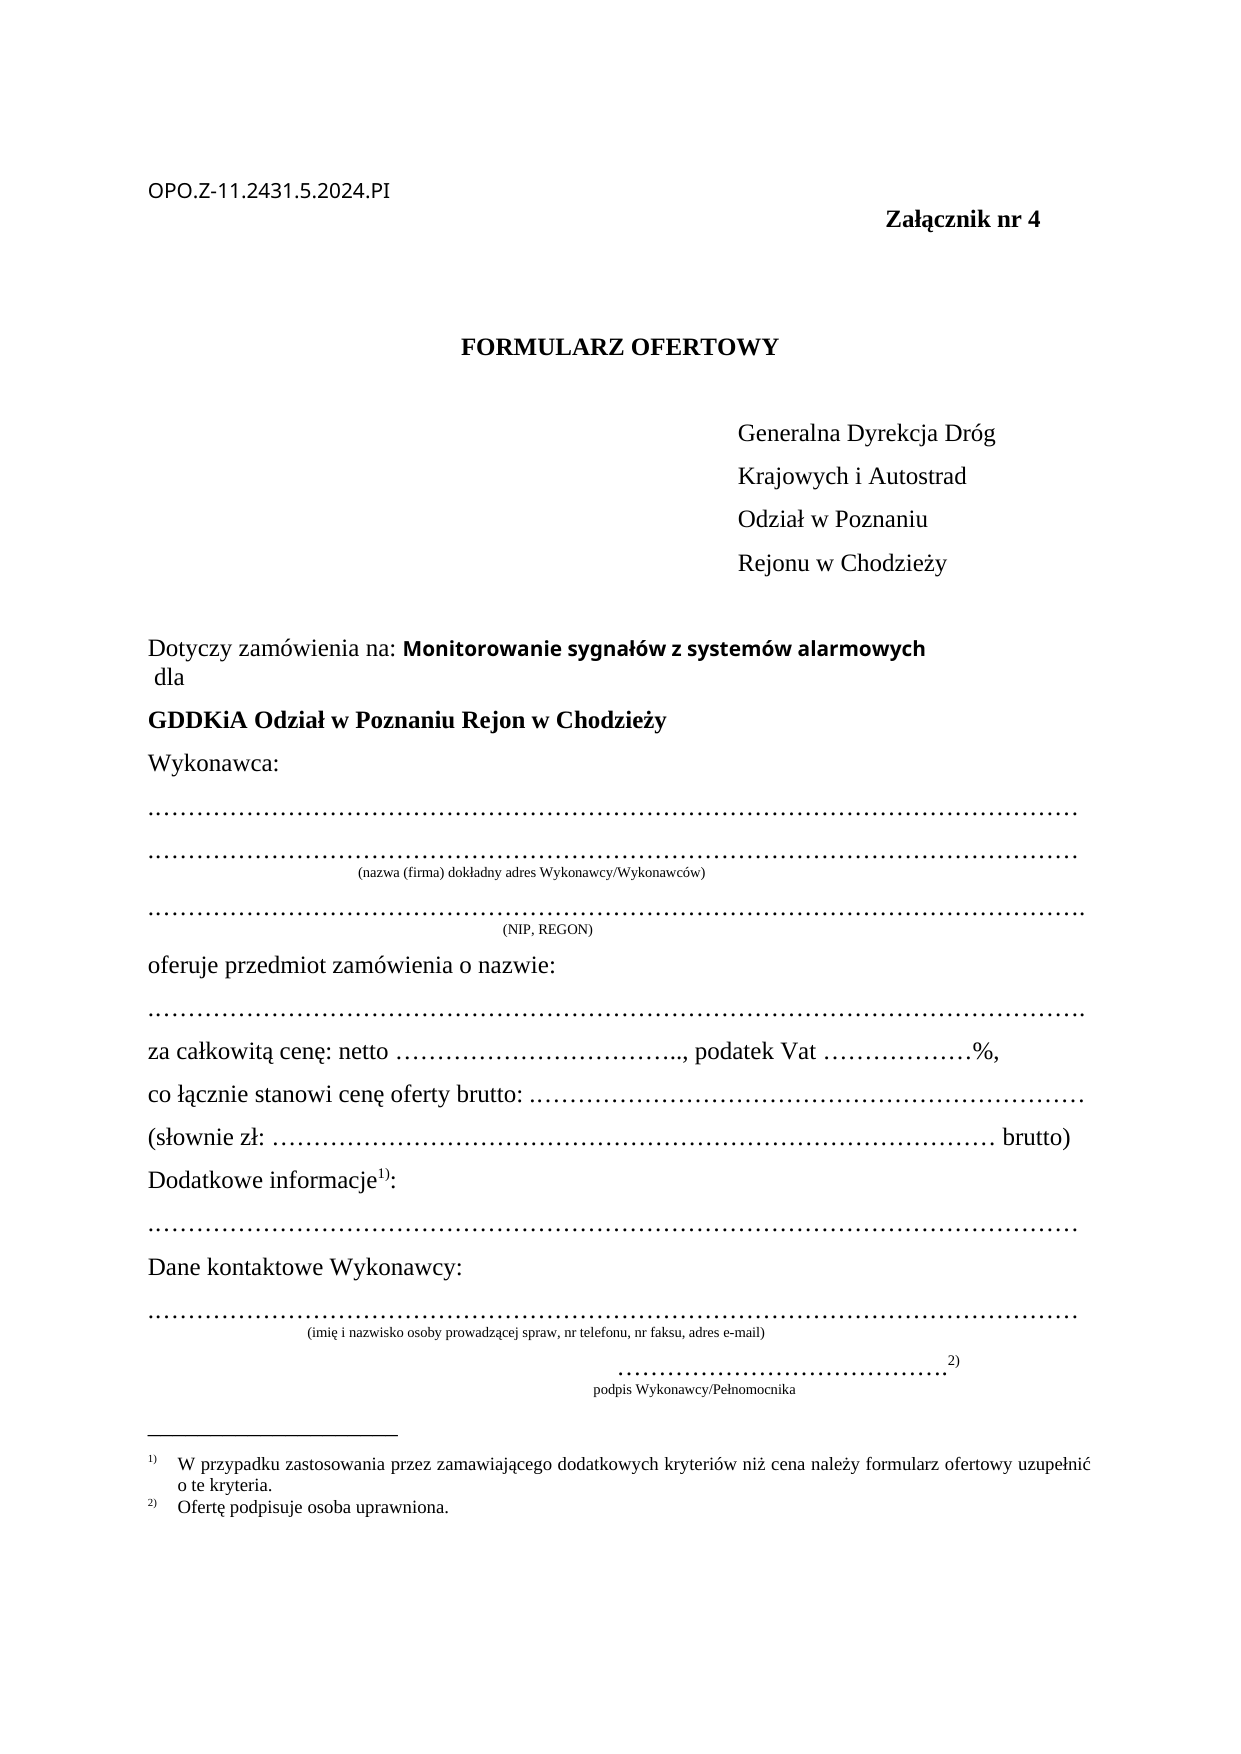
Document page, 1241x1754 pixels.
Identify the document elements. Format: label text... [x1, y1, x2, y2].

text Załącznik nr 4 [811, 204, 1093, 233]
text (NIP, REGON) [148, 921, 1093, 950]
text .…………………………………………………………………………………………………. [148, 892, 1093, 921]
text za całkowitą cenę: netto …………………………….., podatek Vat ………………%, co łącznie stanowi cenę oferty brutto: .………………………………………………………… [148, 1036, 1093, 1108]
text .………………………………………………………………………………………………… [148, 835, 1093, 863]
text ____________________ [148, 1410, 1093, 1438]
text Dodatkowe informacje1): [148, 1165, 1093, 1194]
text (słownie zł: …………………………………………………………………………… brutto) [148, 1122, 1093, 1151]
text FORMULARZ OFERTOWY [148, 332, 1093, 361]
text 2) Ofertę podpisuje osoba uprawniona. [148, 1496, 1093, 1517]
text .………………………………………………………………………………………………… [148, 1208, 1093, 1237]
text Odział w Poznaniu Rejonu w Chodzieży [738, 504, 1093, 576]
text podpis Wykonawcy/Pełnomocnika [148, 1381, 1093, 1410]
text dla [148, 662, 1093, 691]
text oferuje przedmiot zamówienia o nazwie: [148, 950, 1093, 978]
text .…………………………………………………………………………………………………. [148, 993, 1093, 1022]
text GDDKiA Odział w Poznaniu Rejon w Chodzieży [148, 705, 1093, 734]
text (nazwa (firma) dokładny adres Wykonawcy/Wykonawców) [148, 863, 1093, 892]
text (imię i nazwisko osoby prowadzącej spraw, nr telefonu, nr faksu, adres e-mail) [148, 1323, 1093, 1352]
text OPO.Z-11.2431.5.2024.PI [148, 176, 1093, 204]
text Dane kontaktowe Wykonawcy: [148, 1252, 1093, 1280]
text .………………………………………………………………………………………………… [148, 792, 1093, 820]
text Generalna Dyrekcja Dróg Krajowych i Autostrad [148, 418, 1093, 490]
text .………………………………………………………………………………………………… [148, 1295, 1093, 1323]
text Wykonawca: [148, 748, 1093, 777]
text ………………………………….2) [148, 1352, 1093, 1381]
text 1) W przypadku zastosowania przez zamawiającego dodatkowych kryteriów niż cena należy formularz ofertowy uzupełnić o te kryteria. [148, 1453, 1093, 1496]
text Dotyczy zamówienia na: [148, 633, 1093, 662]
